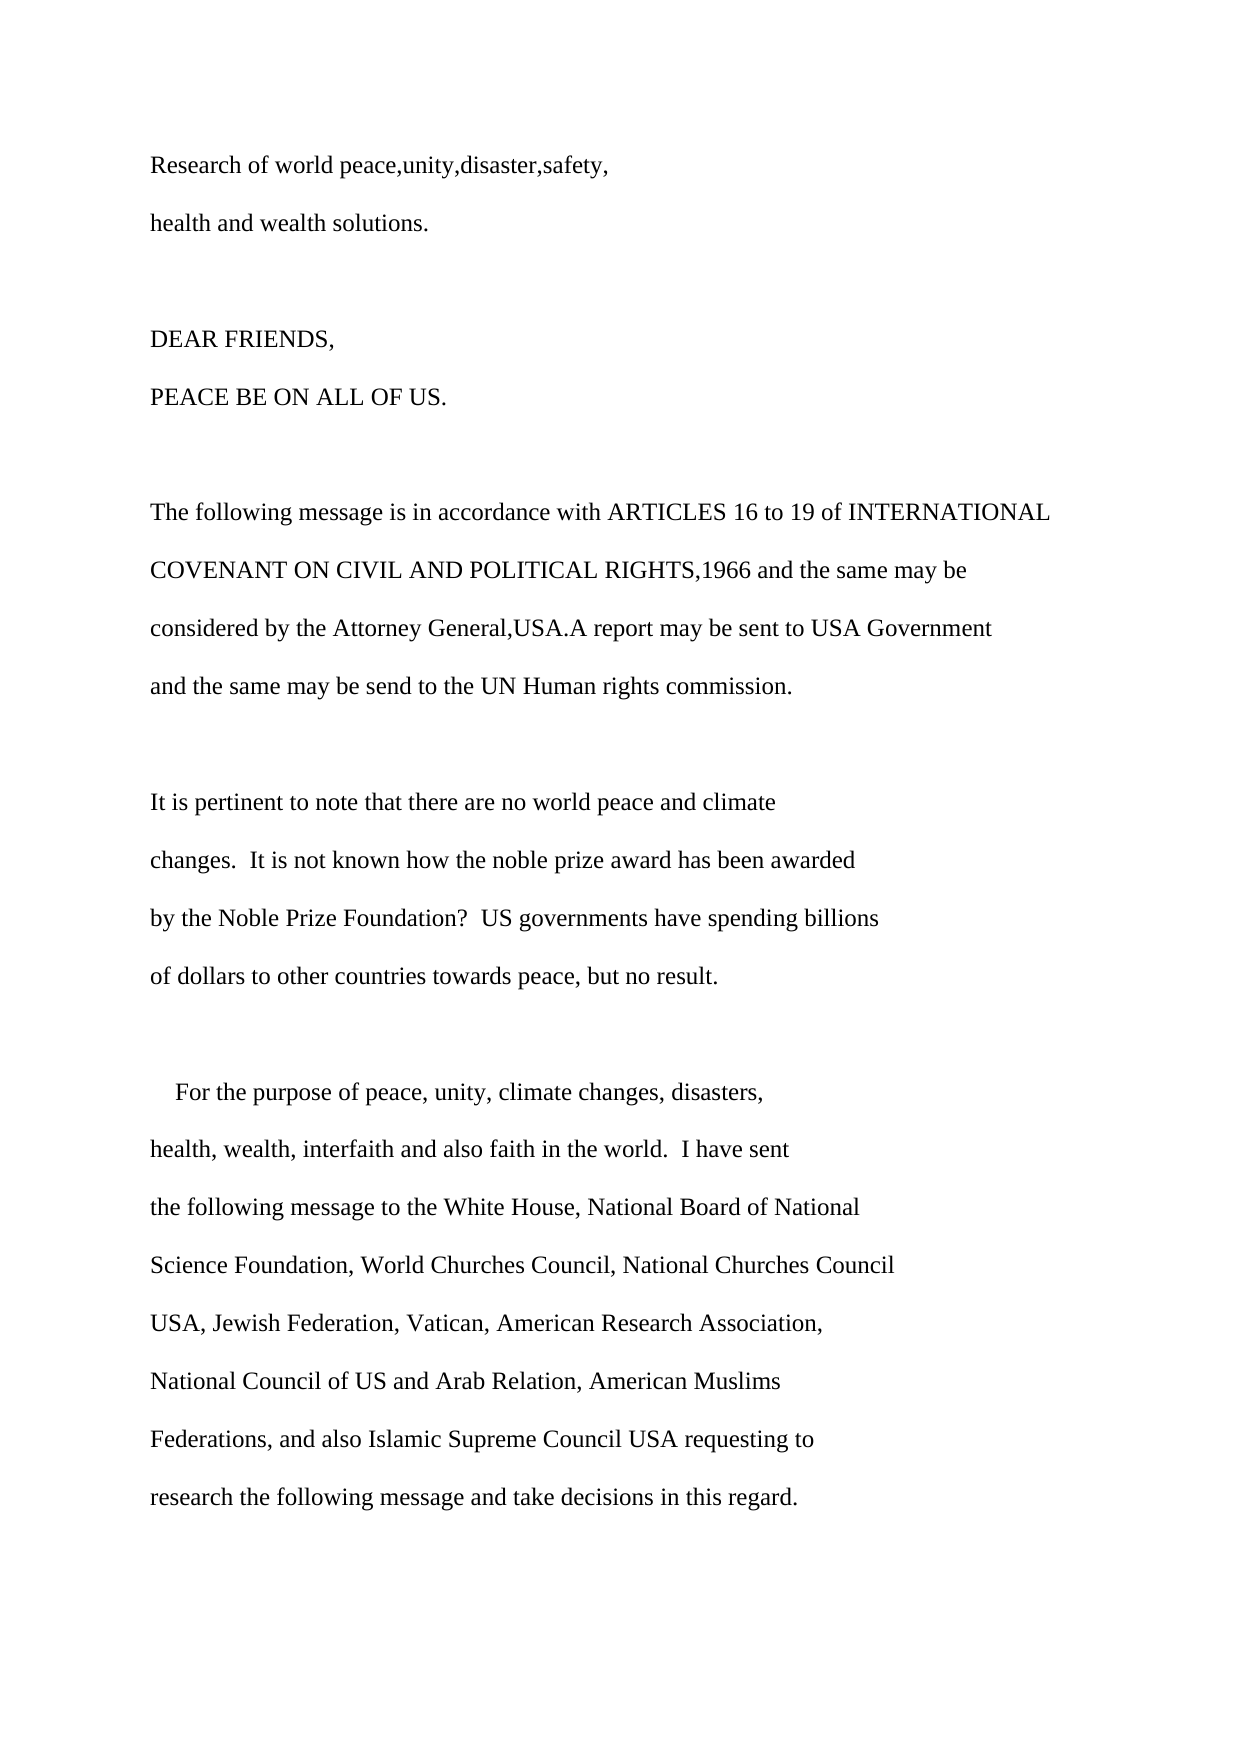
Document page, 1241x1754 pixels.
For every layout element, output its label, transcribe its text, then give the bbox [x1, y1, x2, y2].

text changes. It is not known how the noble prize award has been awarded [150, 845, 1090, 874]
text For the purpose of peace, unity, climate changes, disasters, [150, 1077, 1090, 1105]
text Science Foundation, World Churches Council, National Churches Council [150, 1250, 1090, 1279]
text It is pertinent to note that there are no world peace and climate [150, 787, 1090, 816]
text and the same may be send to the UN Human rights commission. [150, 671, 1090, 700]
text National Council of US and Arab Relation, American Muslims [150, 1366, 1090, 1395]
text of dollars to other countries towards peace, but no result. [150, 961, 1090, 989]
text research the following message and take decisions in this regard. [150, 1482, 1090, 1511]
text The following message is in accordance with ARTICLES 16 to 19 of INTERNATIONAL [150, 497, 1090, 526]
text DEAR FRIENDS, [150, 324, 1090, 352]
text PEACE BE ON ALL OF US. [150, 382, 1090, 410]
text COVENANT ON CIVIL AND POLITICAL RIGHTS,1966 and the same may be [150, 555, 1090, 584]
text Research of world peace,unity,disaster,safety, [150, 150, 1090, 179]
text by the Noble Prize Foundation? US governments have spending billions [150, 903, 1090, 932]
text the following message to the White House, National Board of National [150, 1192, 1090, 1221]
text USA, Jewish Federation, Vatican, American Research Association, [150, 1308, 1090, 1337]
text health and wealth solutions. [150, 208, 1090, 237]
text health, wealth, interfaith and also faith in the world. I have sent [150, 1134, 1090, 1163]
text considered by the Attorney General,USA.A report may be sent to USA Government [150, 613, 1090, 642]
text Federations, and also Islamic Supreme Council USA requesting to [150, 1424, 1090, 1453]
